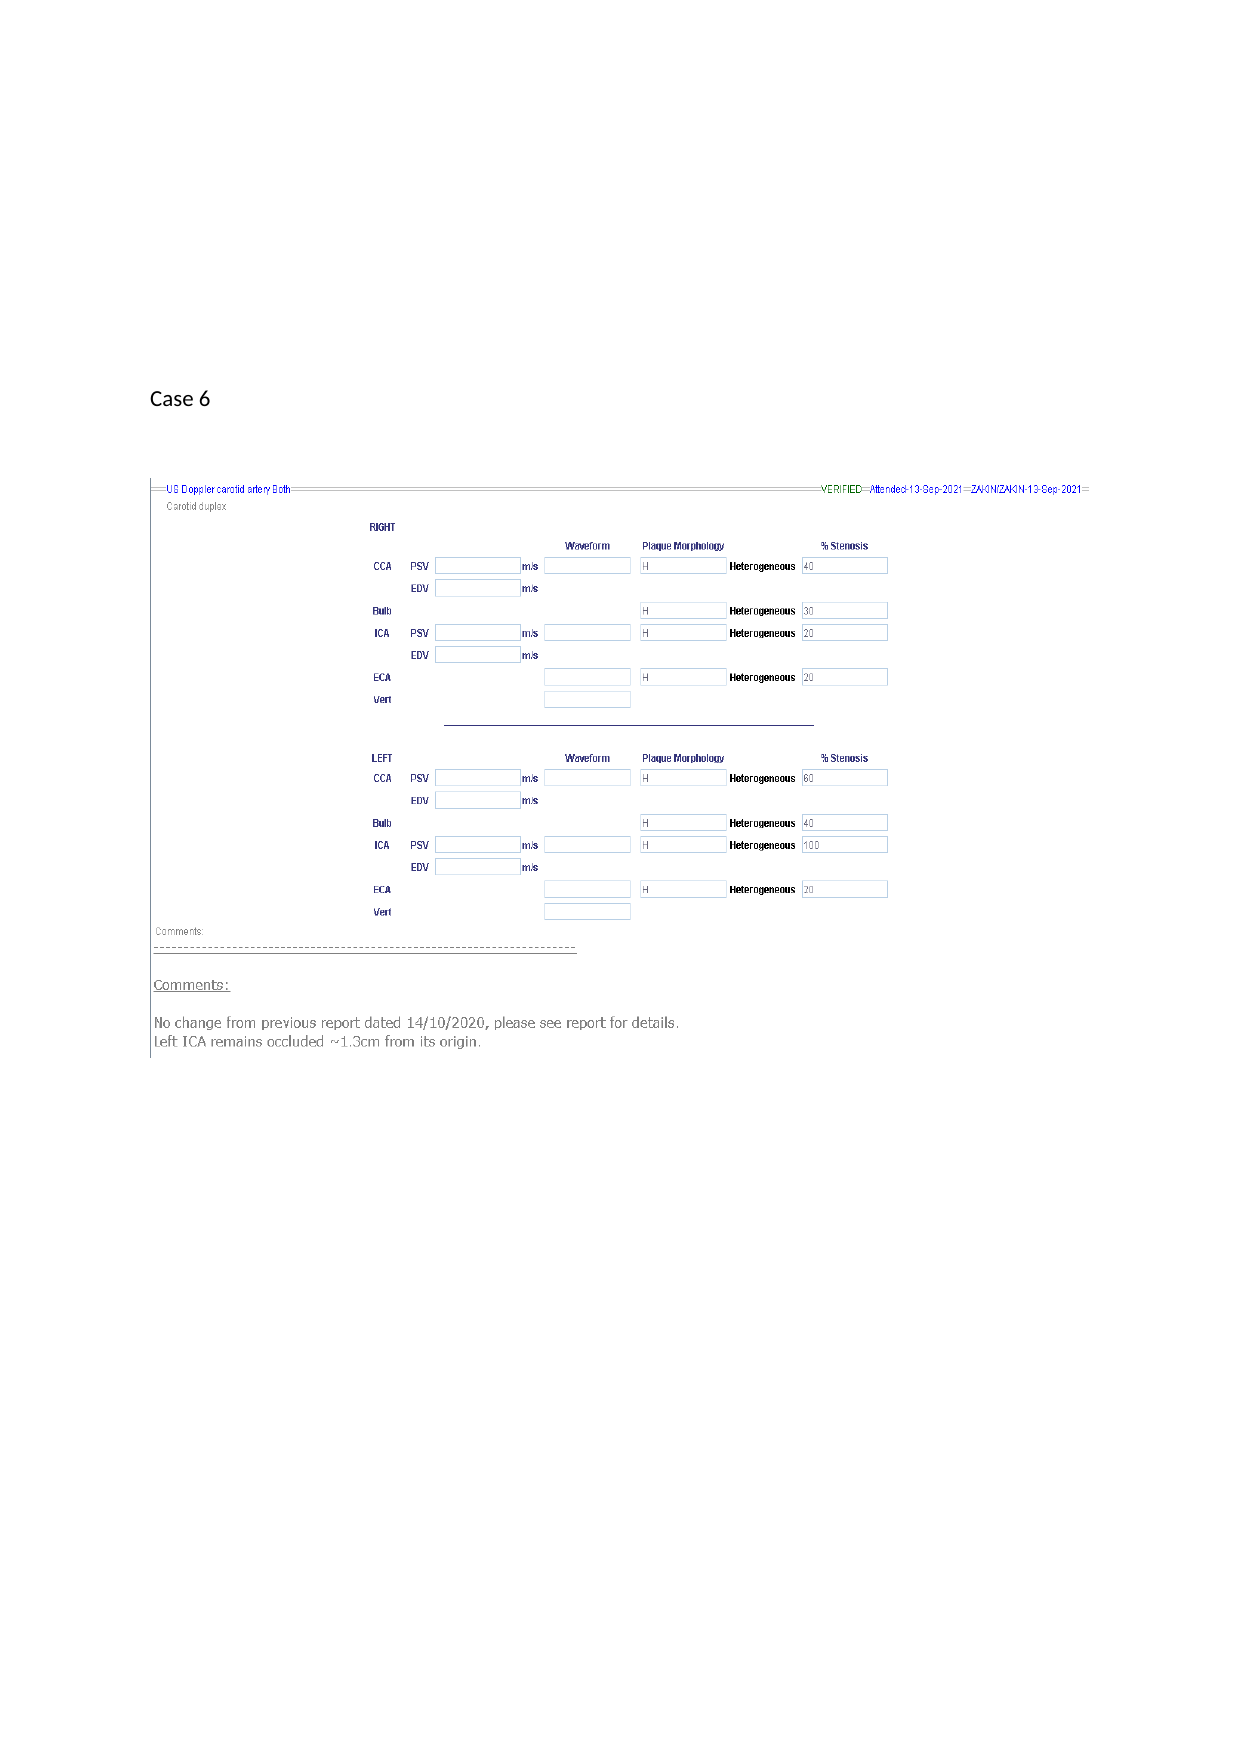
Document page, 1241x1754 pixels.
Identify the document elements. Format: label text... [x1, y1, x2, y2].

text Case 6 [150, 384, 1090, 412]
picture [150, 478, 1089, 1058]
